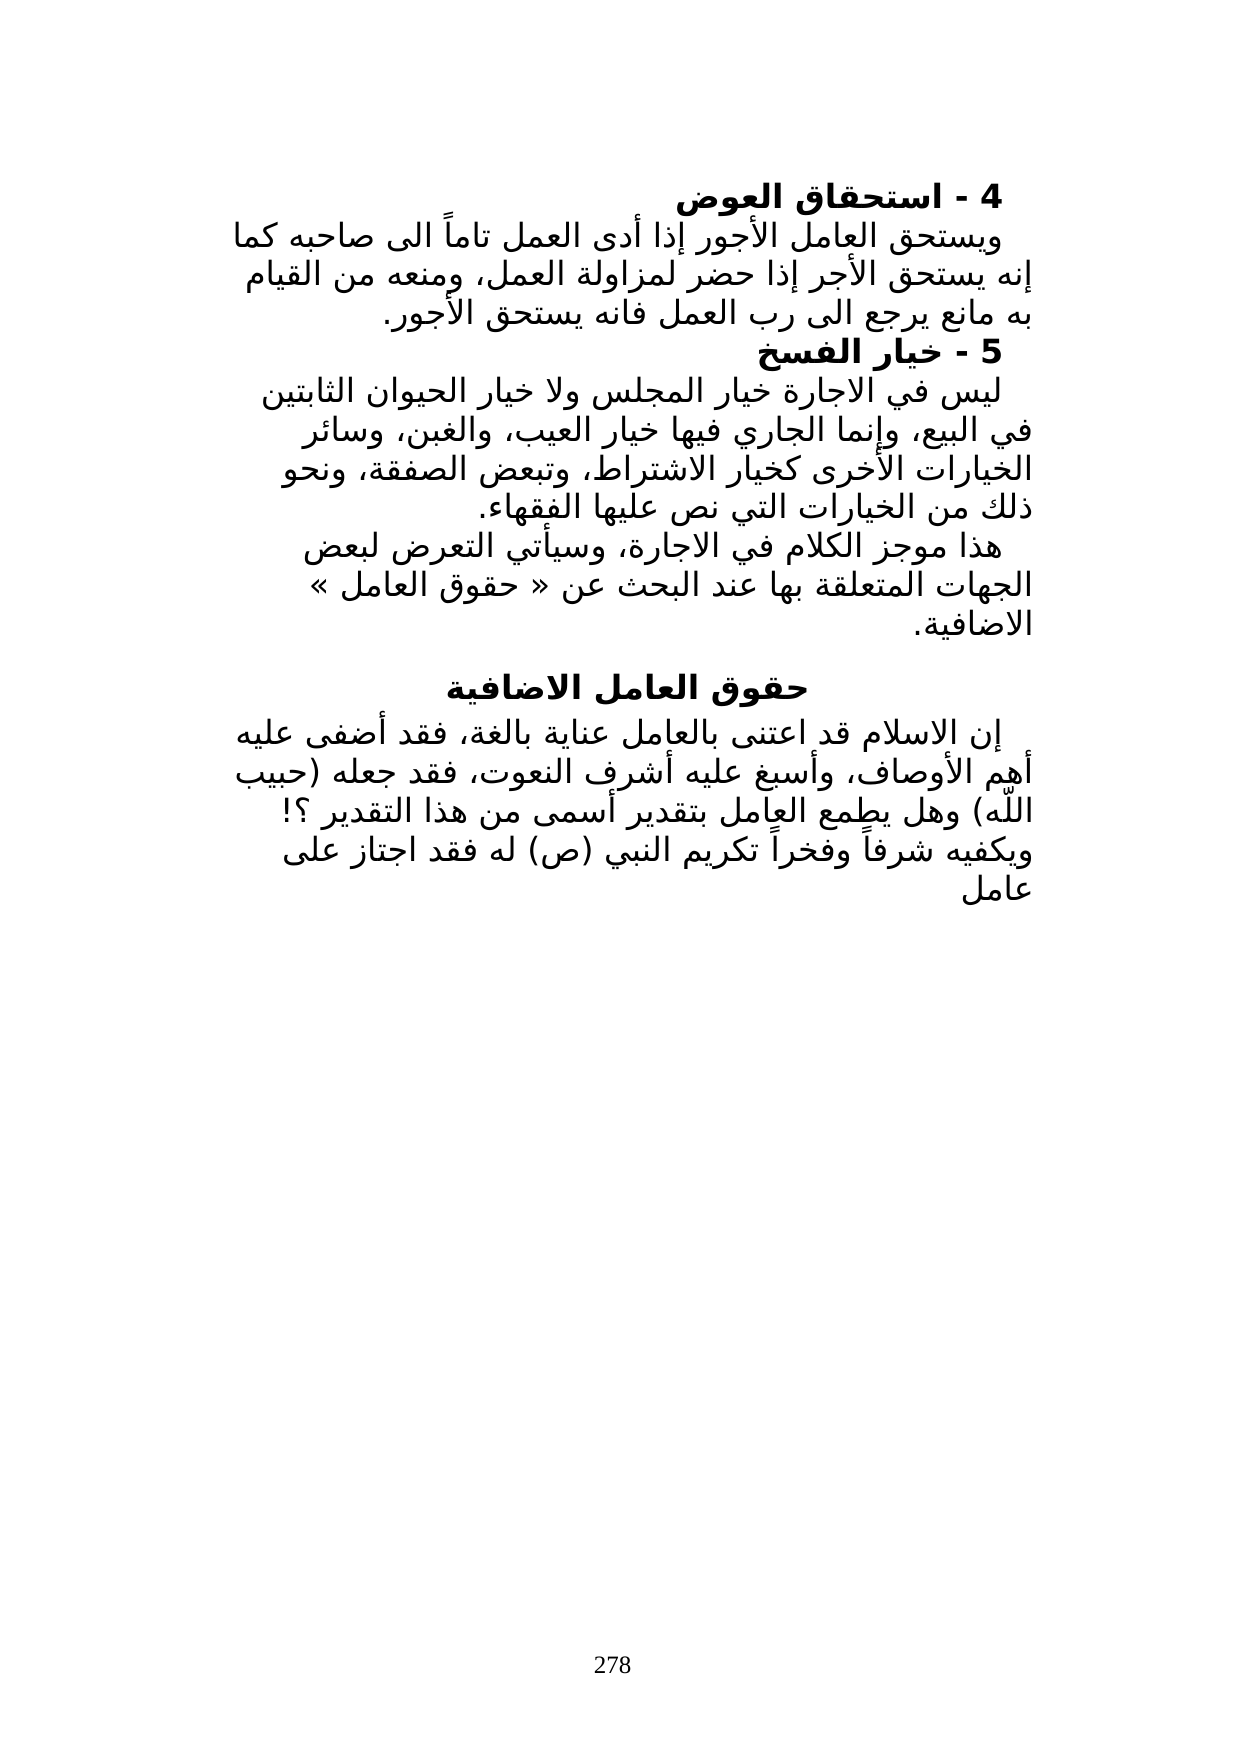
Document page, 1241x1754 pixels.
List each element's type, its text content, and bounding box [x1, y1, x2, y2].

text ويستحق العامل الأجور إذا أدى العمل تاماً الى صاحبه كما إنه يستحق الأجر إذا حضر لمزاولة العمل، ومنعه من القيام به مانع يرجع الى رب العمل فانه يستحق الأجور. [222, 216, 1033, 333]
text 4 - استحقاق العوض [222, 177, 1033, 216]
text حقوق العامل الاضافية [222, 668, 1033, 707]
text ليس في الاجارة خيار المجلس ولا خيار الحيوان الثابتين في البيع، وإنما الجاري فيها خيار العيب، والغبن، وسائر الخيارات الأخرى كخيار الاشتراط، وتبعض الصفقة، ونحو ذلك من الخيارات التي نص عليها الفقهاء. [222, 371, 1033, 527]
text هذا موجز الكلام في الاجارة، وسيأتي التعرض لبعض الجهات المتعلقة بها عند البحث عن « حقوق العامل » الاضافية. [222, 527, 1033, 643]
text إن الاسلام قد اعتنى بالعامل عناية بالغة، فقد أضفى عليه أهم الأوصاف، وأسبغ عليه أشرف النعوت، فقد جعله (حبيب اللّه) وهل يطمع العامل بتقدير أسمى من هذا التقدير ؟! ويكفيه شرفاً وفخراً تكريم النبي (ص) له فقد اجتاز على عامل [222, 713, 1033, 908]
text 5 - خيار الفسخ [222, 333, 1033, 371]
